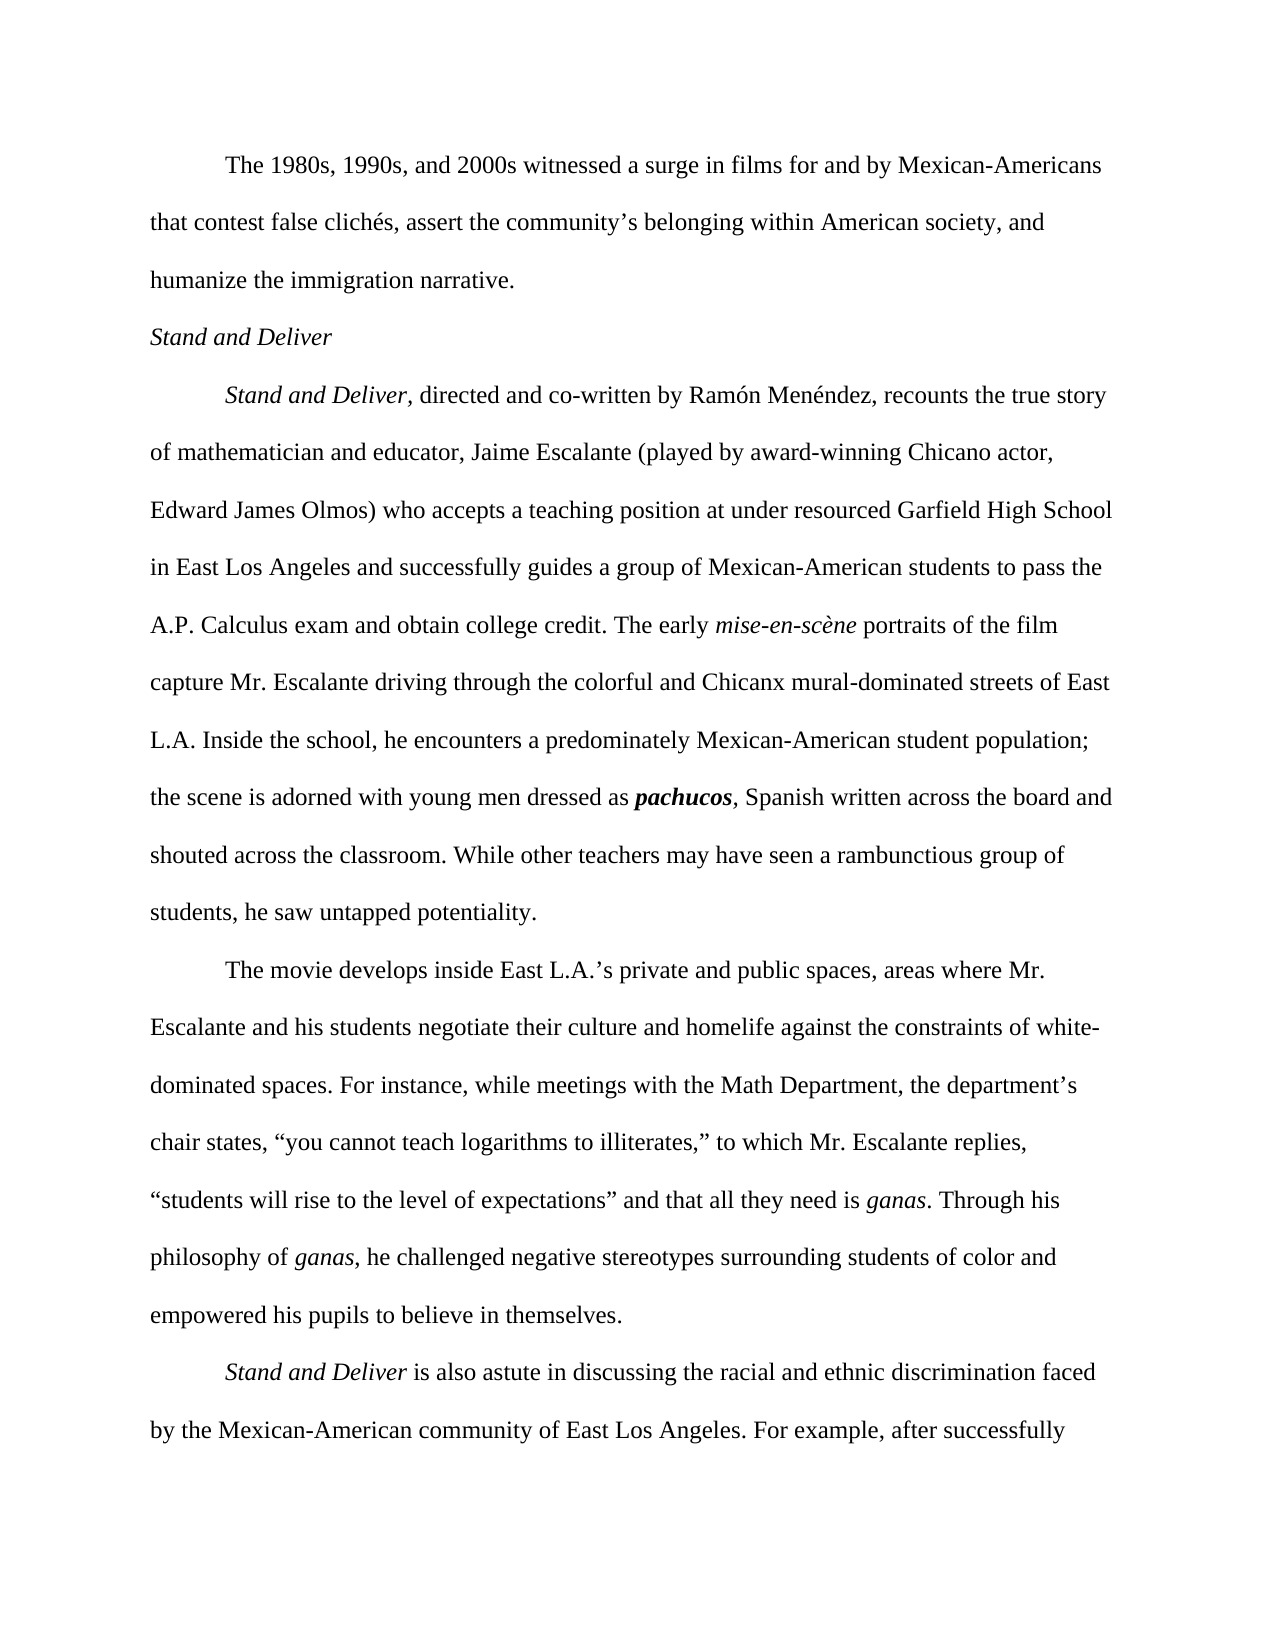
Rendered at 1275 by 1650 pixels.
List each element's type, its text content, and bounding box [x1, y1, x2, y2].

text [150, 1357, 1125, 1444]
text Stand and Deliver, directed and co-written by Ramón Menéndez, recounts the true story of mathematician and educator, Jaime Escalante (played by award-winning Chicano actor, Edward James Olmos) who accepts a teaching position at under resourced Garfield High School in East Los Angeles and successfully guides a group of Mexican-American students to pass the A.P. Calculus exam and obtain college credit. The early mise-en-scène portraits of the film capture Mr. Escalante driving through the colorful and Chicanx mural-dominated streets of East L.A. Inside the school, he encounters a predominately Mexican-American student population; the scene is adorned with young men dressed as pachucos, Spanish written across the board and shouted across the classroom. While other teachers may have seen a rambunctious group of students, he saw untapped potentiality. [150, 380, 1125, 926]
text The 1980s, 1990s, and 2000s witnessed a surge in films for and by Mexican-Americans that contest false clichés, assert the community’s belonging within American society, and humanize the immigration narrative. [150, 150, 1125, 294]
subtitle Stand and Deliver [150, 322, 1125, 351]
text The movie develops inside East L.A.’s private and public spaces, areas where Mr. Escalante and his students negotiate their culture and homelife against the constraints of white-dominated spaces. For instance, while meetings with the Math Department, the department’s chair states, “you cannot teach logarithms to illiterates,” to which Mr. Escalante replies, “students will rise to the level of expectations” and that all they need is ganas. Through his philosophy of ganas, he challenged negative stereotypes surrounding students of color and empowered his pupils to believe in themselves. [150, 955, 1125, 1329]
